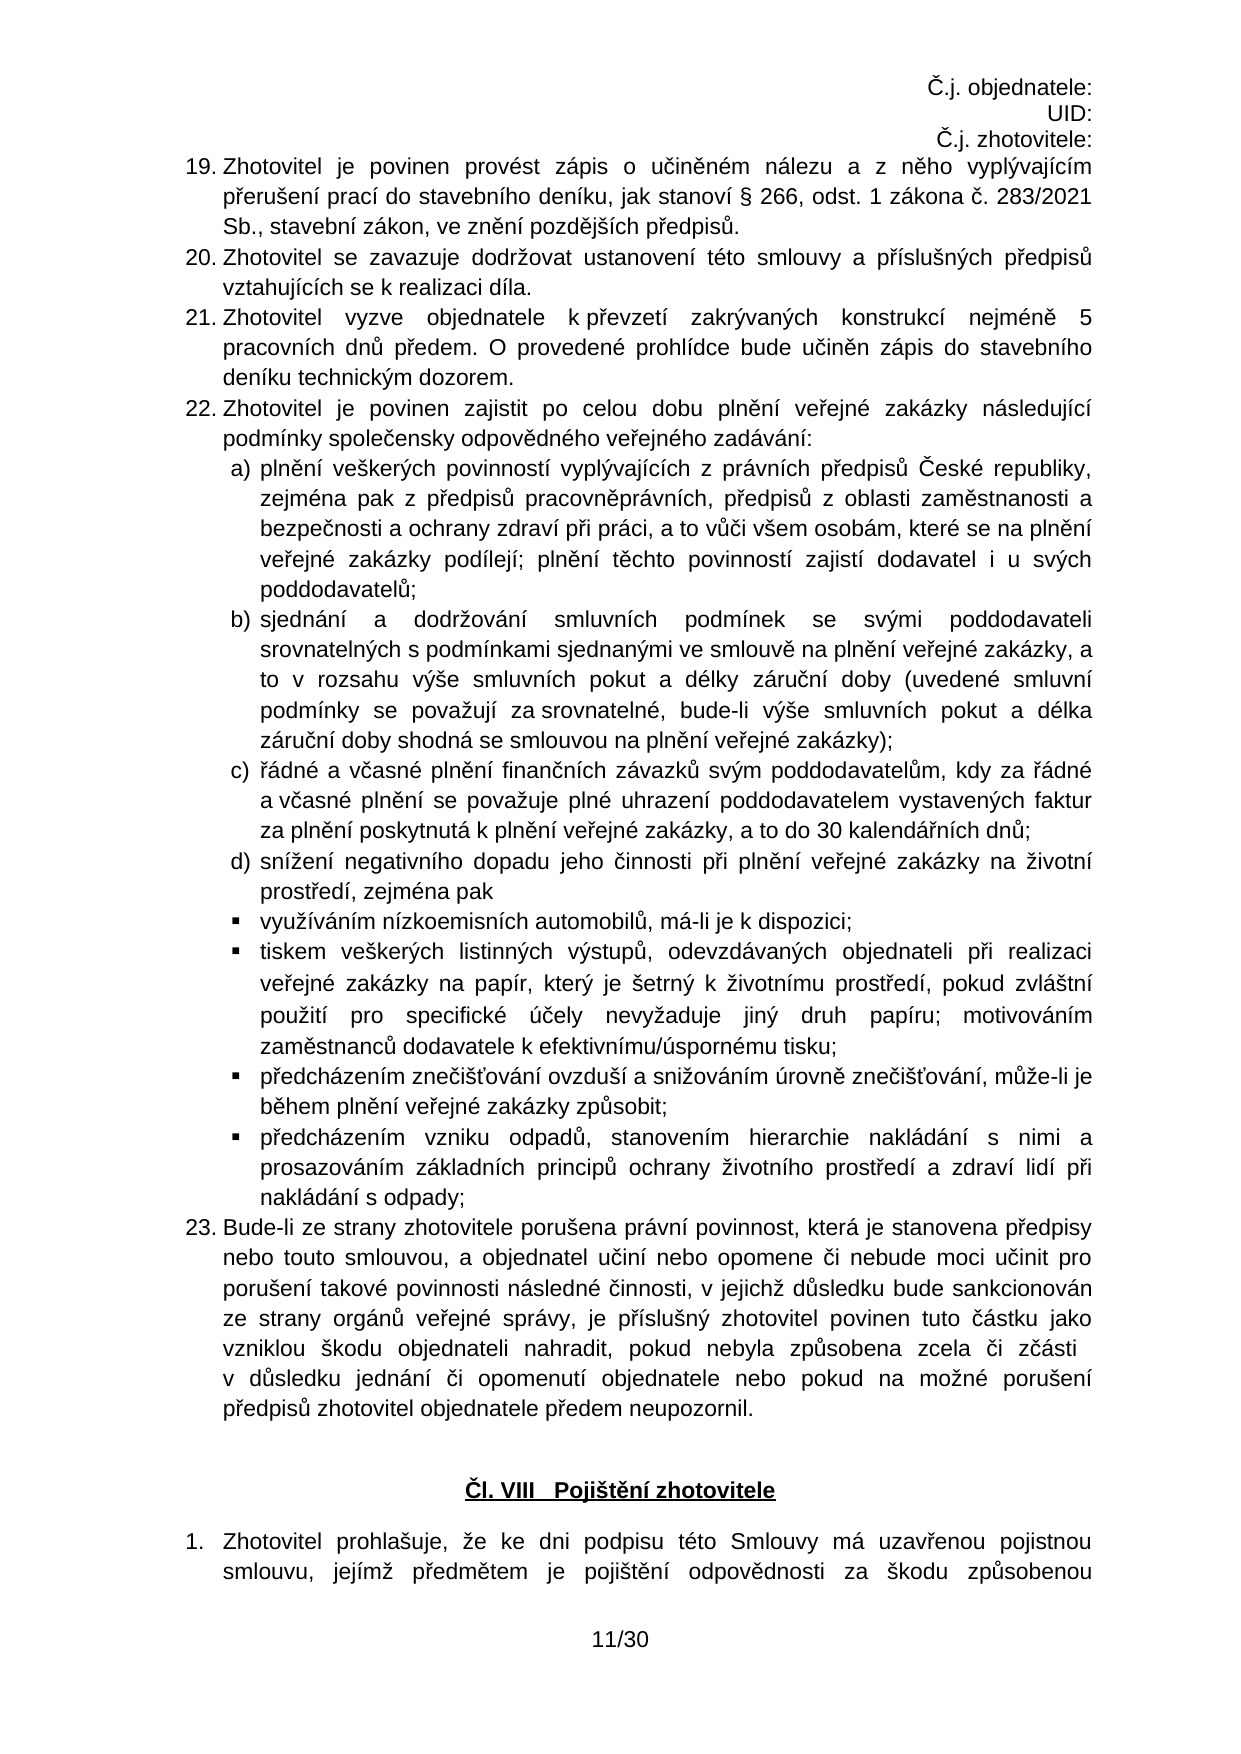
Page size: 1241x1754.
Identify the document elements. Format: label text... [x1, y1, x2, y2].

list snížení negativního dopadu jeho činnosti při plnění veřejné zakázky na životní prostředí, zejména pak [230, 848, 1093, 904]
list plnění veškerých povinností vyplývajících z právních předpisů České republiky, zejména pak z předpisů pracovněprávních, předpisů z oblasti zaměstnanosti a bezpečnosti a ochrany zdraví při práci, a to vůči všem osobám, které se na plnění veřejné zakázky podílejí; plnění těchto povinností zajistí dodavatel i u svých poddodavatelů; [230, 455, 1093, 602]
list sjednání a dodržování smluvních podmínek se svými poddodavateli srovnatelných s podmínkami sjednanými ve smlouvě na plnění veřejné zakázky, a to v rozsahu výše smluvních pokut a délky záruční doby (uvedené smluvní podmínky se považují za srovnatelné, bude-li výše smluvních pokut a délka záruční doby shodná se smlouvou na plnění veřejné zakázky); [230, 606, 1093, 753]
list využíváním nízkoemisních automobilů, má-li je k dispozici; [230, 908, 1093, 934]
list předcházením znečišťování ovzduší a snižováním úrovně znečišťování, může-li je během plnění veřejné zakázky způsobit; [230, 1063, 1093, 1119]
list řádné a včasné plnění finančních závazků svým poddodavatelům, kdy za řádné a včasné plnění se považuje plné uhrazení poddodavatelem vystavených faktur za plnění poskytnutá k plnění veřejné zakázky, a to do 30 kalendářních dnů; [230, 757, 1093, 844]
list Zhotovitel se zavazuje dodržovat ustanovení této smlouvy a příslušných předpisů vztahujících se k realizaci díla. [185, 243, 1093, 300]
list Zhotovitel je povinen zajistit po celou dobu plnění veřejné zakázky následující podmínky společensky odpovědného veřejného zadávání: [185, 394, 1093, 451]
text Čl. VIII Pojištění zhotovitele [148, 1477, 1093, 1503]
list předcházením vzniku odpadů, stanovením hierarchie nakládání s nimi a prosazováním základních principů ochrany životního prostředí a zdraví lidí při nakládání s odpady; [230, 1123, 1093, 1210]
list tiskem veškerých listinných výstupů, odevzdávaných objednateli při realizaci veřejné zakázky na papír, který je šetrný k životnímu prostředí, pokud zvláštní použití pro specifické účely nevyžaduje jiný druh papíru; motivováním zaměstnanců dodavatele k efektivnímu/úspornému tisku; [230, 938, 1093, 1059]
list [185, 1528, 1093, 1584]
list Zhotovitel vyzve objednatele k převzetí zakrývaných konstrukcí nejméně 5 pracovních dnů předem. O provedené prohlídce bude učiněn zápis do stavebního deníku technickým dozorem. [185, 304, 1093, 391]
list Zhotovitel je povinen provést zápis o učiněném nálezu a z něho vyplývajícím přerušení prací do stavebního deníku, jak stanoví § 266, odst. 1 zákona č. 283/2021 Sb., stavební zákon, ve znění pozdějších předpisů. [185, 153, 1093, 239]
list Bude-li ze strany zhotovitele porušena právní povinnost, která je stanovena předpisy nebo touto smlouvou, a objednatel učiní nebo opomene či nebude moci učinit pro porušení takové povinnosti následné činnosti, v jejichž důsledku bude sankcionován ze strany orgánů veřejné správy, je příslušný zhotovitel povinen tuto částku jako vzniklou škodu objednateli nahradit, pokud nebyla způsobena zcela či zčásti v důsledku jednání či opomenutí objednatele nebo pokud na možné porušení předpisů zhotovitel objednatele předem neupozornil. [185, 1214, 1093, 1422]
